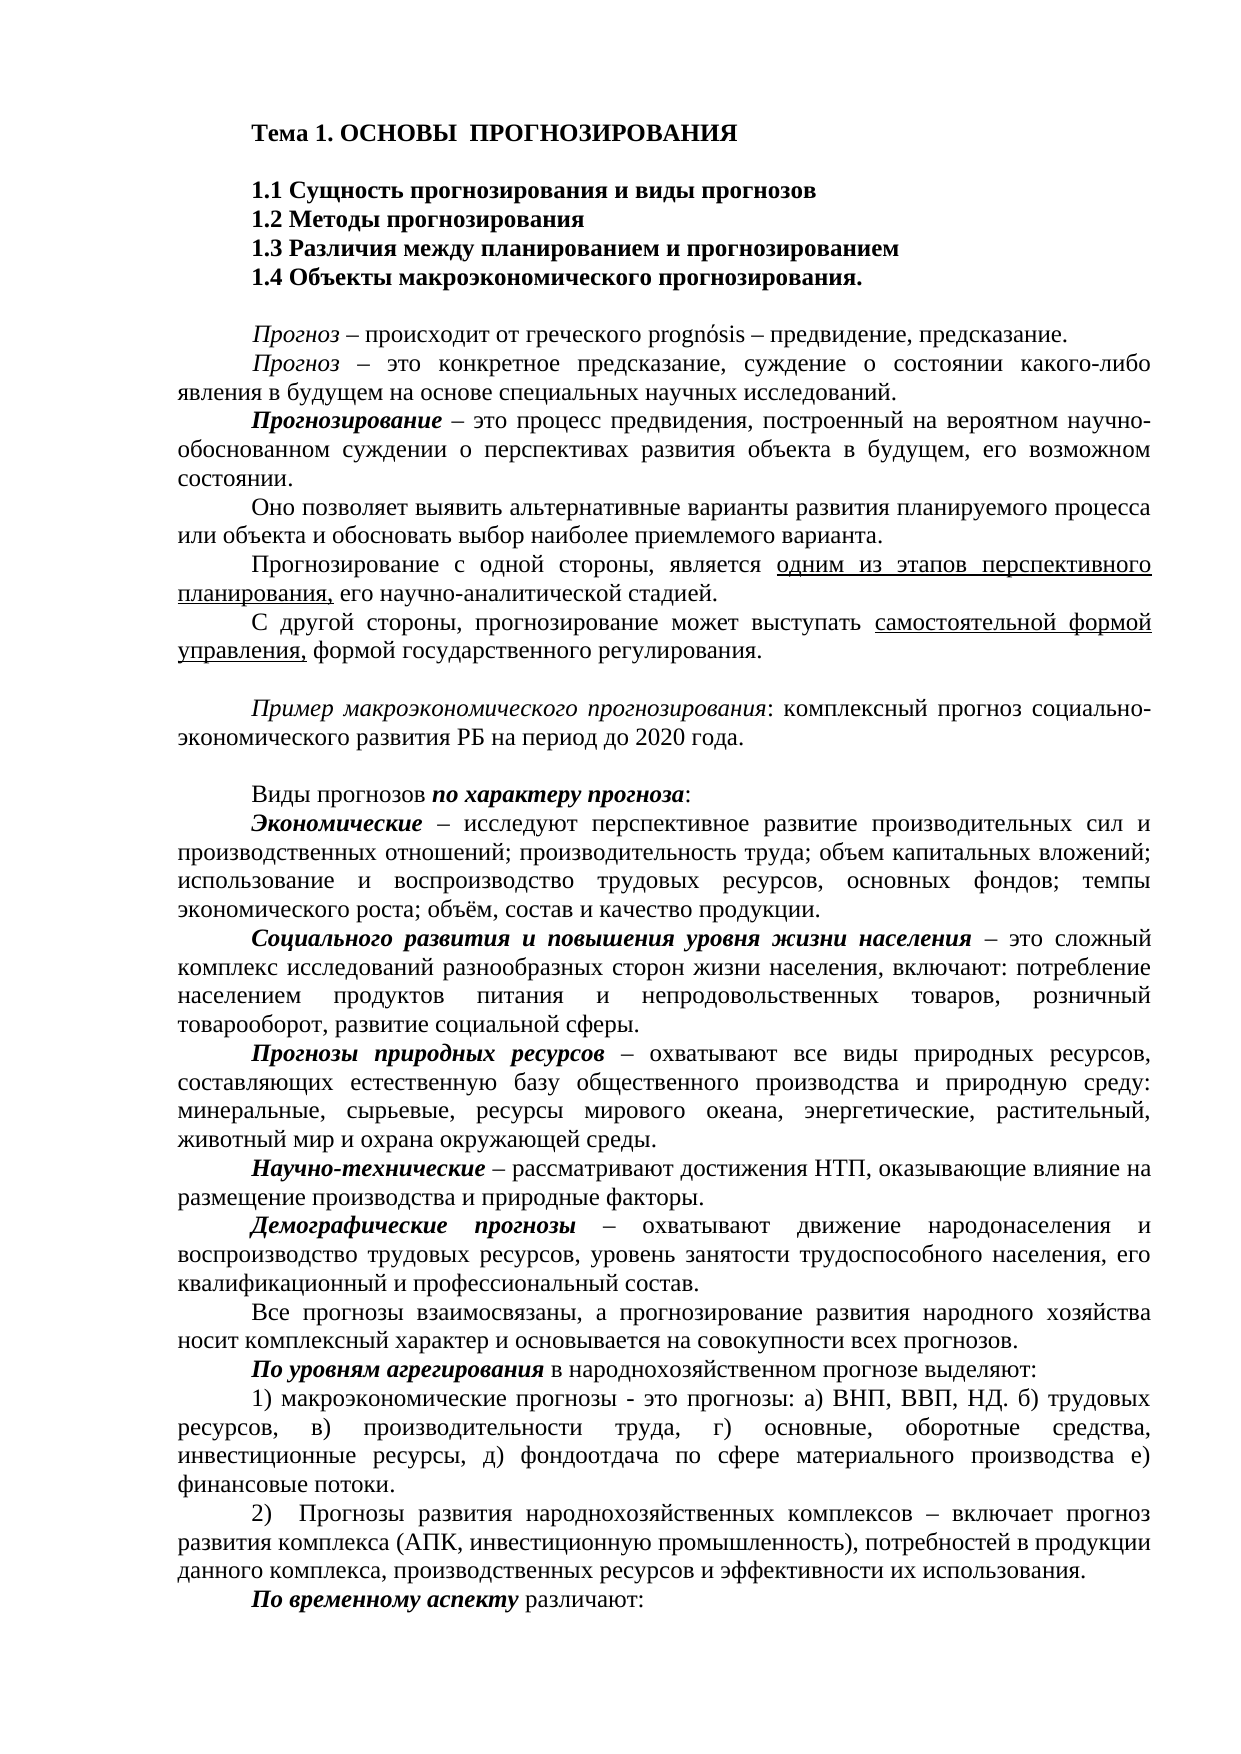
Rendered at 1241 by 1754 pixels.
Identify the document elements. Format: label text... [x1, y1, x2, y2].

text 2) Прогнозы развития народнохозяйственных комплексов – включает прогноз развития комплекса (АПК, инвестиционную промышленность), потребностей в продукции данного комплекса, производственных ресурсов и эффективности их использования. [177, 1498, 1152, 1584]
text Виды прогнозов по характеру прогноза: [177, 779, 1152, 808]
text По уровням агрегирования в народнохозяйственном прогнозе выделяют: [177, 1354, 1152, 1383]
text Демографические прогнозы – охватывают движение народонаселения и воспроизводство трудовых ресурсов, уровень занятости трудоспособного населения, его квалификационный и профессиональный состав. [177, 1211, 1152, 1297]
text Пример макроэкономического прогнозирования: комплексный прогноз социально-экономического развития РБ на период до 2020 года. [177, 693, 1152, 751]
text Прогнозирование с одной стороны, является одним из этапов перспективного планирования, его научно-аналитической стадией. [177, 549, 1152, 607]
text 1) макроэкономические прогнозы - это прогнозы: а) ВНП, ВВП, НД. б) трудовых ресурсов, в) производительности труда, г) основные, оборотные средства, инвестиционные ресурсы, д) фондоотдача по сфере материального производства е) финансовые потоки. [177, 1383, 1152, 1498]
text С другой стороны, прогнозирование может выступать самостоятельной формой управления, формой государственного регулирования. [177, 607, 1152, 664]
text Социального развития и повышения уровня жизни населения – это сложный комплекс исследований разнообразных сторон жизни населения, включают: потребление населением продуктов питания и непродовольственных товаров, розничный товарооборот, развитие социальной сферы. [177, 923, 1152, 1038]
text 1.3 Различия между планированием и прогнозированием [177, 233, 1152, 262]
text Тема 1. ОСНОВЫ ПРОГНОЗИРОВАНИЯ [177, 118, 1152, 147]
text 1.1 Сущность прогнозирования и виды прогнозов [177, 176, 1152, 204]
text Оно позволяет выявить альтернативные варианты развития планируемого процесса или объекта и обосновать выбор наиболее приемлемого варианта. [177, 492, 1152, 549]
text Все прогнозы взаимосвязаны, а прогнозирование развития народного хозяйства носит комплексный характер и основывается на совокупности всех прогнозов. [177, 1297, 1152, 1354]
text Прогнозирование – это процесс предвидения, построенный на вероятном научно-обоснованном суждении о перспективах развития объекта в будущем, его возможном состоянии. [177, 406, 1152, 492]
text Прогнозы природных ресурсов – охватывают все виды природных ресурсов, составляющих естественную базу общественного производства и природную среду: минеральные, сырьевые, ресурсы мирового океана, энергетические, растительный, животный мир и охрана окружающей среды. [177, 1038, 1152, 1153]
text По временному аспекту различают: [177, 1584, 1152, 1613]
text 1.4 Объекты макроэкономического прогнозирования. [177, 262, 1152, 291]
text Экономические – исследуют перспективное развитие производительных сил и производственных отношений; производительность труда; объем капитальных вложений; использование и воспроизводство трудовых ресурсов, основных фондов; темпы экономического роста; объём, состав и качество продукции. [177, 808, 1152, 923]
text 1.2 Методы прогнозирования [177, 204, 1152, 233]
text Прогноз – происходит от греческого prognόsis – предвидение, предсказание. [177, 319, 1152, 348]
text Научно-технические – рассматривают достижения НТП, оказывающие влияние на размещение производства и природные факторы. [177, 1153, 1152, 1211]
text Прогноз – это конкретное предсказание, суждение о состоянии какого-либо явления в будущем на основе специальных научных исследований. [177, 348, 1152, 406]
